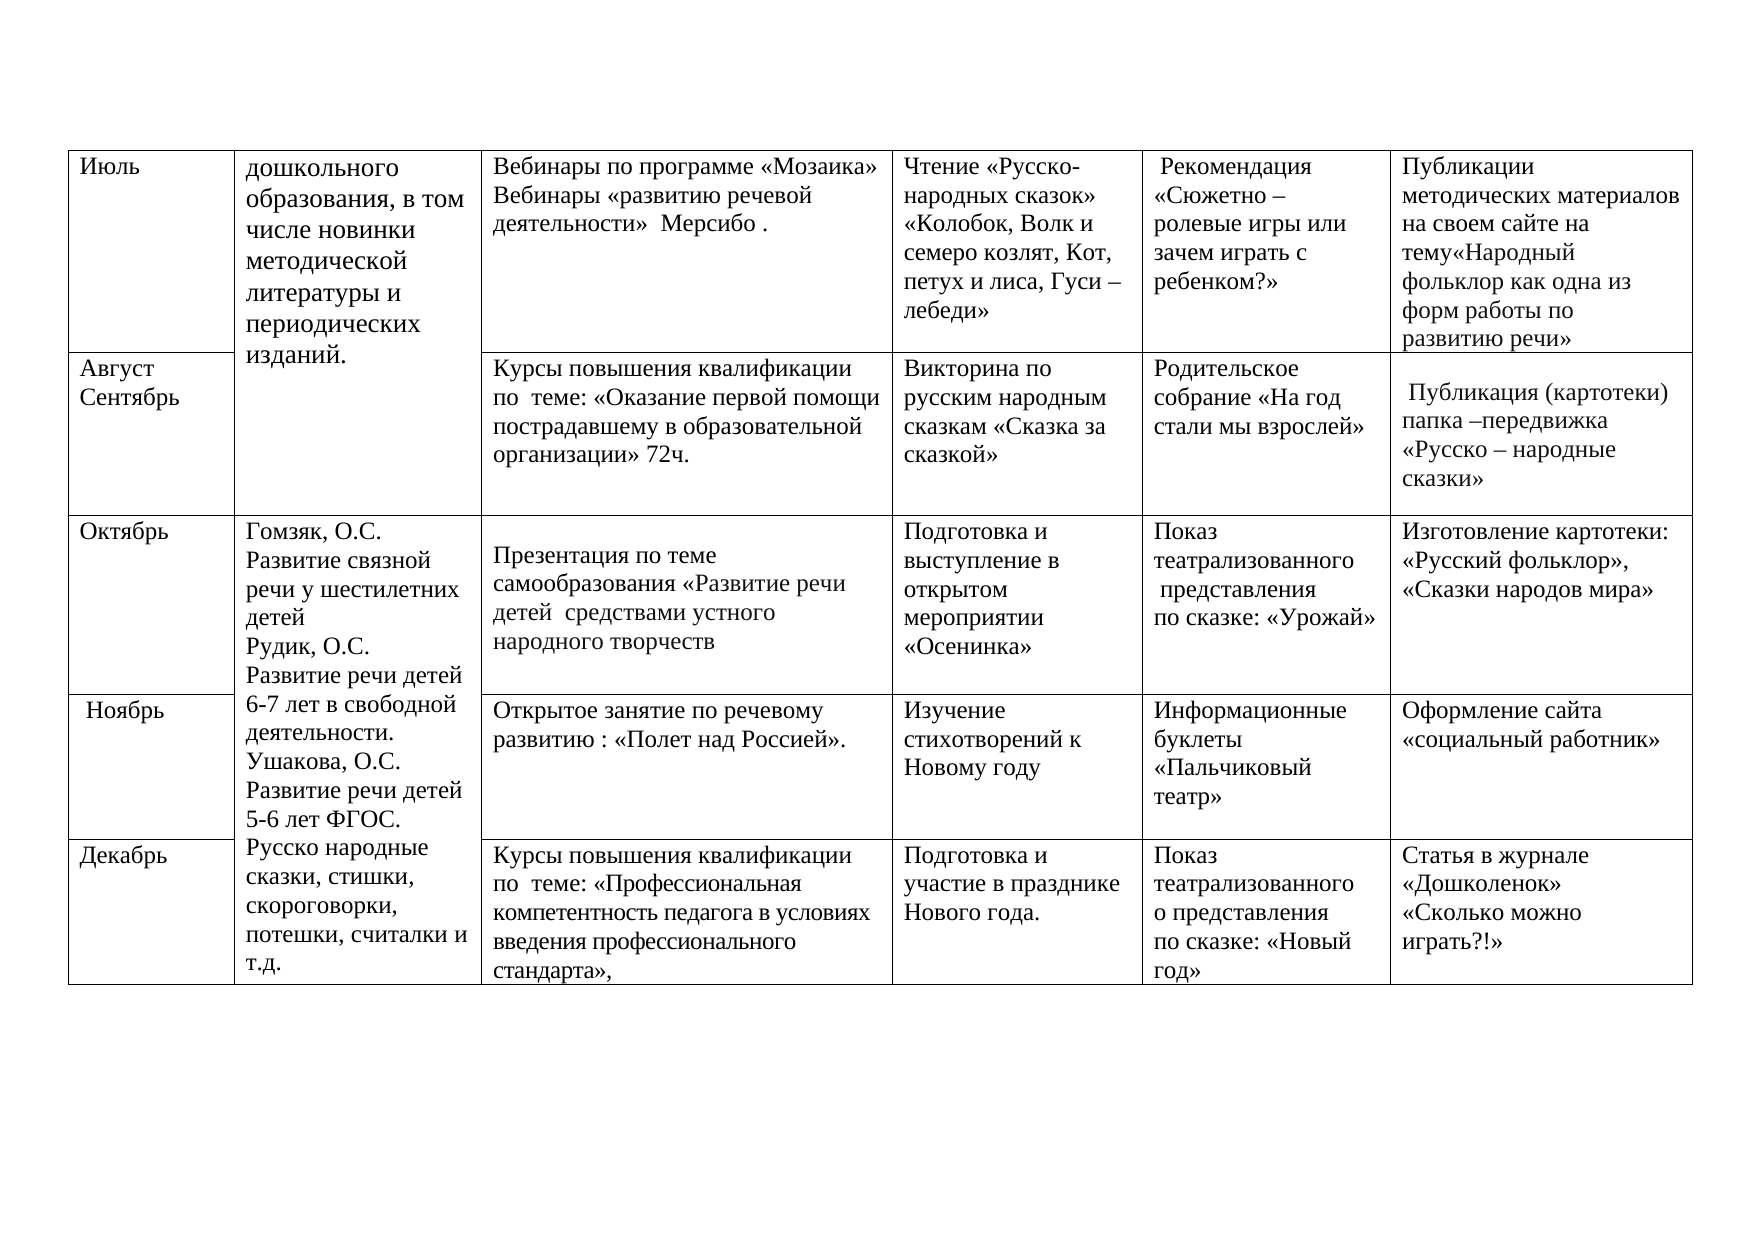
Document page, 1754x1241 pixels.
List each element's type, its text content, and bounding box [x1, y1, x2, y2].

table_cell Рекомендация «Сюжетно – ролевые игры или зачем играть с ребенком?» [1143, 151, 1390, 352]
table_cell Подготовка и участие в празднике Нового года. [893, 840, 1142, 983]
table_cell Курсы повышения квалификации по теме: «Профессиональная компетентность педагога в условиях введения профессионального стандарта», [482, 840, 892, 983]
table_cell Публикации методических материалов на своем сайте на тему«Народный фольклор как одна из форм работы по развитию речи» [1391, 151, 1692, 352]
table_cell Ноябрь [69, 695, 234, 839]
table_cell Викторина по русским народным сказкам «Сказка за сказкой» [893, 353, 1142, 515]
table_cell Курсы повышения квалификации по теме: «Оказание первой помощи пострадавшему в образовательной организации» 72ч. [482, 353, 892, 515]
table_cell Вебинары по программе «Мозаика» Вебинары «развитию речевой деятельности» Мерсибо . [482, 151, 892, 352]
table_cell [235, 151, 481, 515]
table_cell Чтение «Русско- народных сказок» «Колобок, Волк и семеро козлят, Кот, петух и лиса, Гуси – лебеди» [893, 151, 1142, 352]
table_cell Публикация (картотеки) папка –передвижка «Русско – народные сказки» [1391, 353, 1692, 515]
table_cell Изготовление картотеки: «Русский фольклор», «Сказки народов мира» [1391, 516, 1692, 694]
table_cell Подготовка и выступление в открытом мероприятии «Осенинка» [893, 516, 1142, 694]
table_cell Показ театрализованного представления по сказке: «Урожай» [1143, 516, 1390, 694]
table_cell Изучение стихотворений к Новому году [893, 695, 1142, 839]
table_cell Информационные буклеты «Пальчиковый театр» [1143, 695, 1390, 839]
table_cell Октябрь [69, 516, 234, 694]
table_cell Статья в журнале «Дошколенок» «Сколько можно играть?!» [1391, 840, 1692, 983]
table_cell Июль [69, 151, 234, 352]
table_cell Презентация по теме самообразования «Развитие речи детей средствами устного народного творчеств [482, 516, 892, 694]
table_cell Оформление сайта «социальный работник» [1391, 695, 1692, 839]
table_cell Декабрь [69, 840, 234, 983]
table_cell Родительское собрание «На год стали мы взрослей» [1143, 353, 1390, 515]
table_cell Показ театрализованного о представления по сказке: «Новый год» [1143, 840, 1390, 983]
table_cell Август Сентябрь [69, 353, 234, 515]
table_cell Гомзяк, О.С. Развитие связной речи у шестилетних детей Рудик, О.С. Развитие речи детей 6-7 лет в свободной деятельности. Ушакова, О.С. Развитие речи детей 5-6 лет ФГОС. Русско народные сказки, стишки, скороговорки, потешки, считалки и т.д. [235, 516, 481, 983]
table_cell Открытое занятие по речевому развитию : «Полет над Россией». [482, 695, 892, 839]
